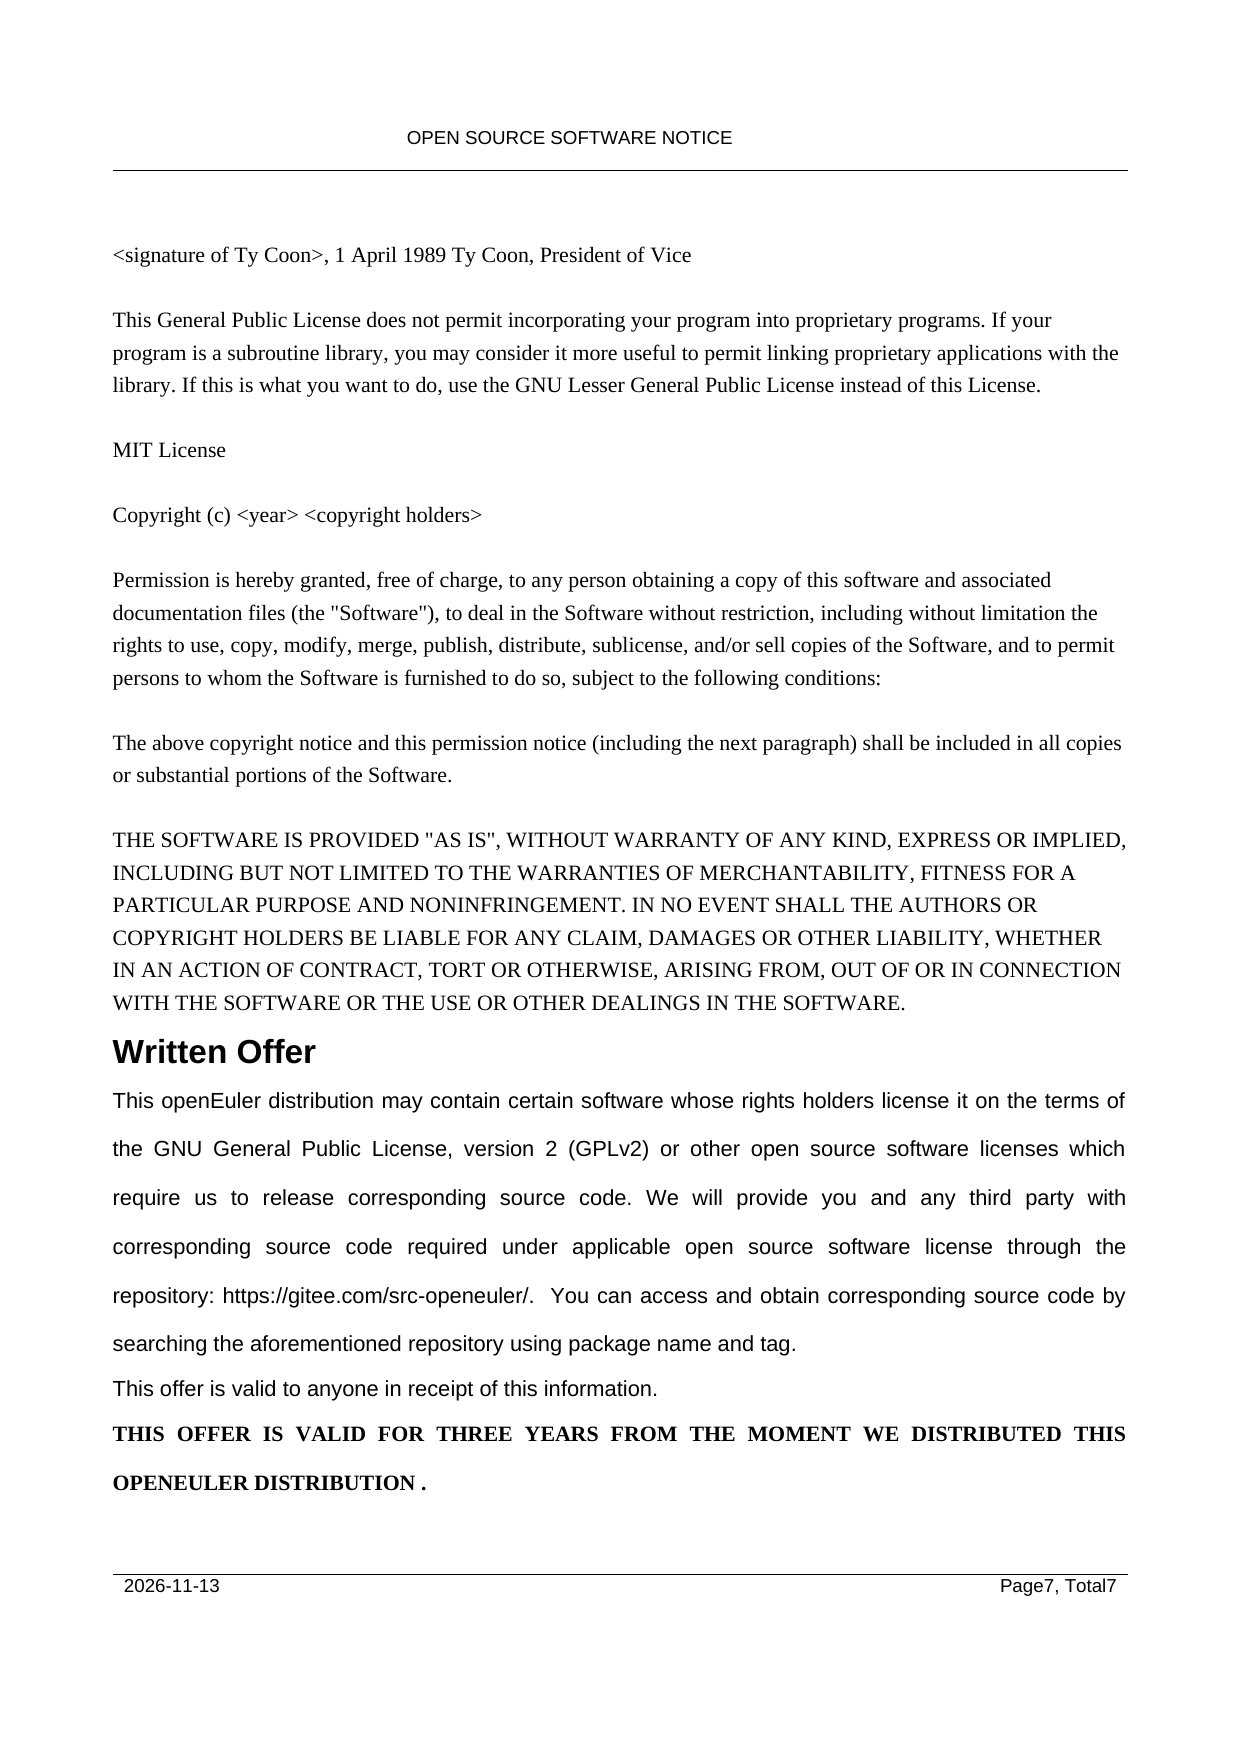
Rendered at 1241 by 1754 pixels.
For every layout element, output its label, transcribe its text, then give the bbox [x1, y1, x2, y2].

text Written Offer [112, 1019, 1128, 1084]
text This offer is valid to anyone in receipt of this information. [112, 1373, 1128, 1405]
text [112, 206, 1128, 1019]
text This openEuler distribution may contain certain software whose rights holders license it on the terms of the GNU General Public License, version 2 (GPLv2) or other open source software licenses which require us to release corresponding source code. We will provide you and any third party with corresponding source code required under applicable open source software license through the repository: https://gitee.com/src-openeuler/. You can access and obtain corresponding source code by searching the aforementioned repository using package name and tag. [112, 1084, 1128, 1360]
text THIS OFFER IS VALID FOR THREE YEARS FROM THE MOMENT WE DISTRIBUTED THIS OPENEULER DISTRIBUTION . [112, 1418, 1128, 1499]
